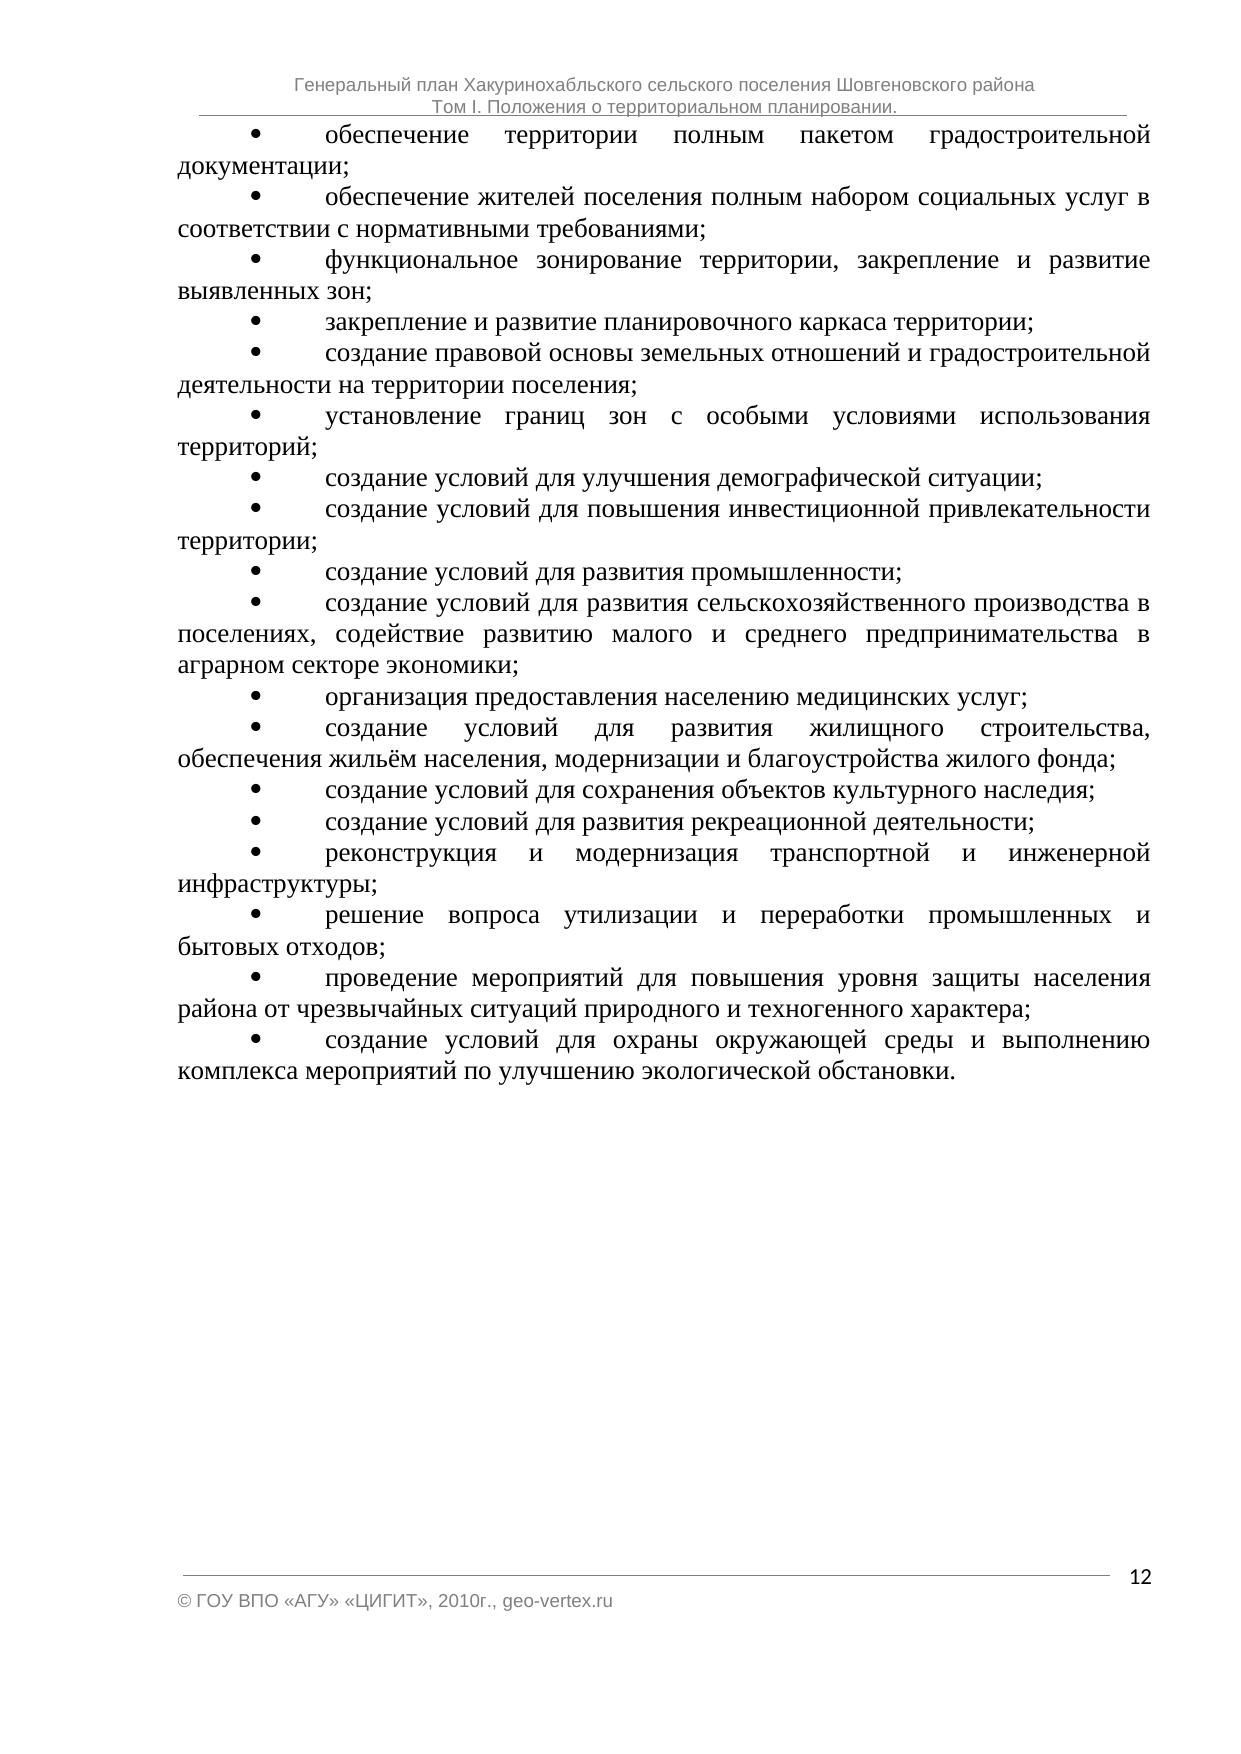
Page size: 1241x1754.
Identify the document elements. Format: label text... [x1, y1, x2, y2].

list решение вопроса утилизации и переработки промышленных и бытовых отходов; [177, 898, 1152, 961]
list организация предоставления населению медицинских услуг; [177, 680, 1152, 711]
list создание условий для охраны окружающей среды и выполнению комплекса мероприятий по улучшению экологической обстановки. [177, 1023, 1152, 1086]
list реконструкция и модернизация транспортной и инженерной инфраструктуры; [177, 836, 1152, 898]
list проведение мероприятий для повышения уровня защиты населения района от чрезвычайных ситуаций природного и техногенного характера; [177, 961, 1152, 1023]
list закрепление и развитие планировочного каркаса территории; [177, 305, 1152, 337]
list создание условий для развития рекреационной деятельности; [177, 805, 1152, 836]
list создание условий для улучшения демографической ситуации; [177, 461, 1152, 493]
list создание условий для развития промышленности; [177, 555, 1152, 586]
list установление границ зон с особыми условиями использования территорий; [177, 399, 1152, 461]
list создание условий для развития жилищного строительства, обеспечения жильём населения, модернизации и благоустройства жилого фонда; [177, 711, 1152, 773]
list создание условий для повышения инвестиционной привлекательности территории; [177, 493, 1152, 555]
list обеспечение территории полным пакетом градостроительной документации; [177, 118, 1152, 181]
list создание условий для развития сельскохозяйственного производства в поселениях, содействие развитию малого и среднего предпринимательства в аграрном секторе экономики; [177, 586, 1152, 680]
list создание правовой основы земельных отношений и градостроительной деятельности на территории поселения; [177, 337, 1152, 399]
list создание условий для сохранения объектов культурного наследия; [177, 773, 1152, 805]
list функциональное зонирование территории, закрепление и развитие выявленных зон; [177, 243, 1152, 305]
list обеспечение жителей поселения полным набором социальных услуг в соответствии с нормативными требованиями; [177, 181, 1152, 243]
